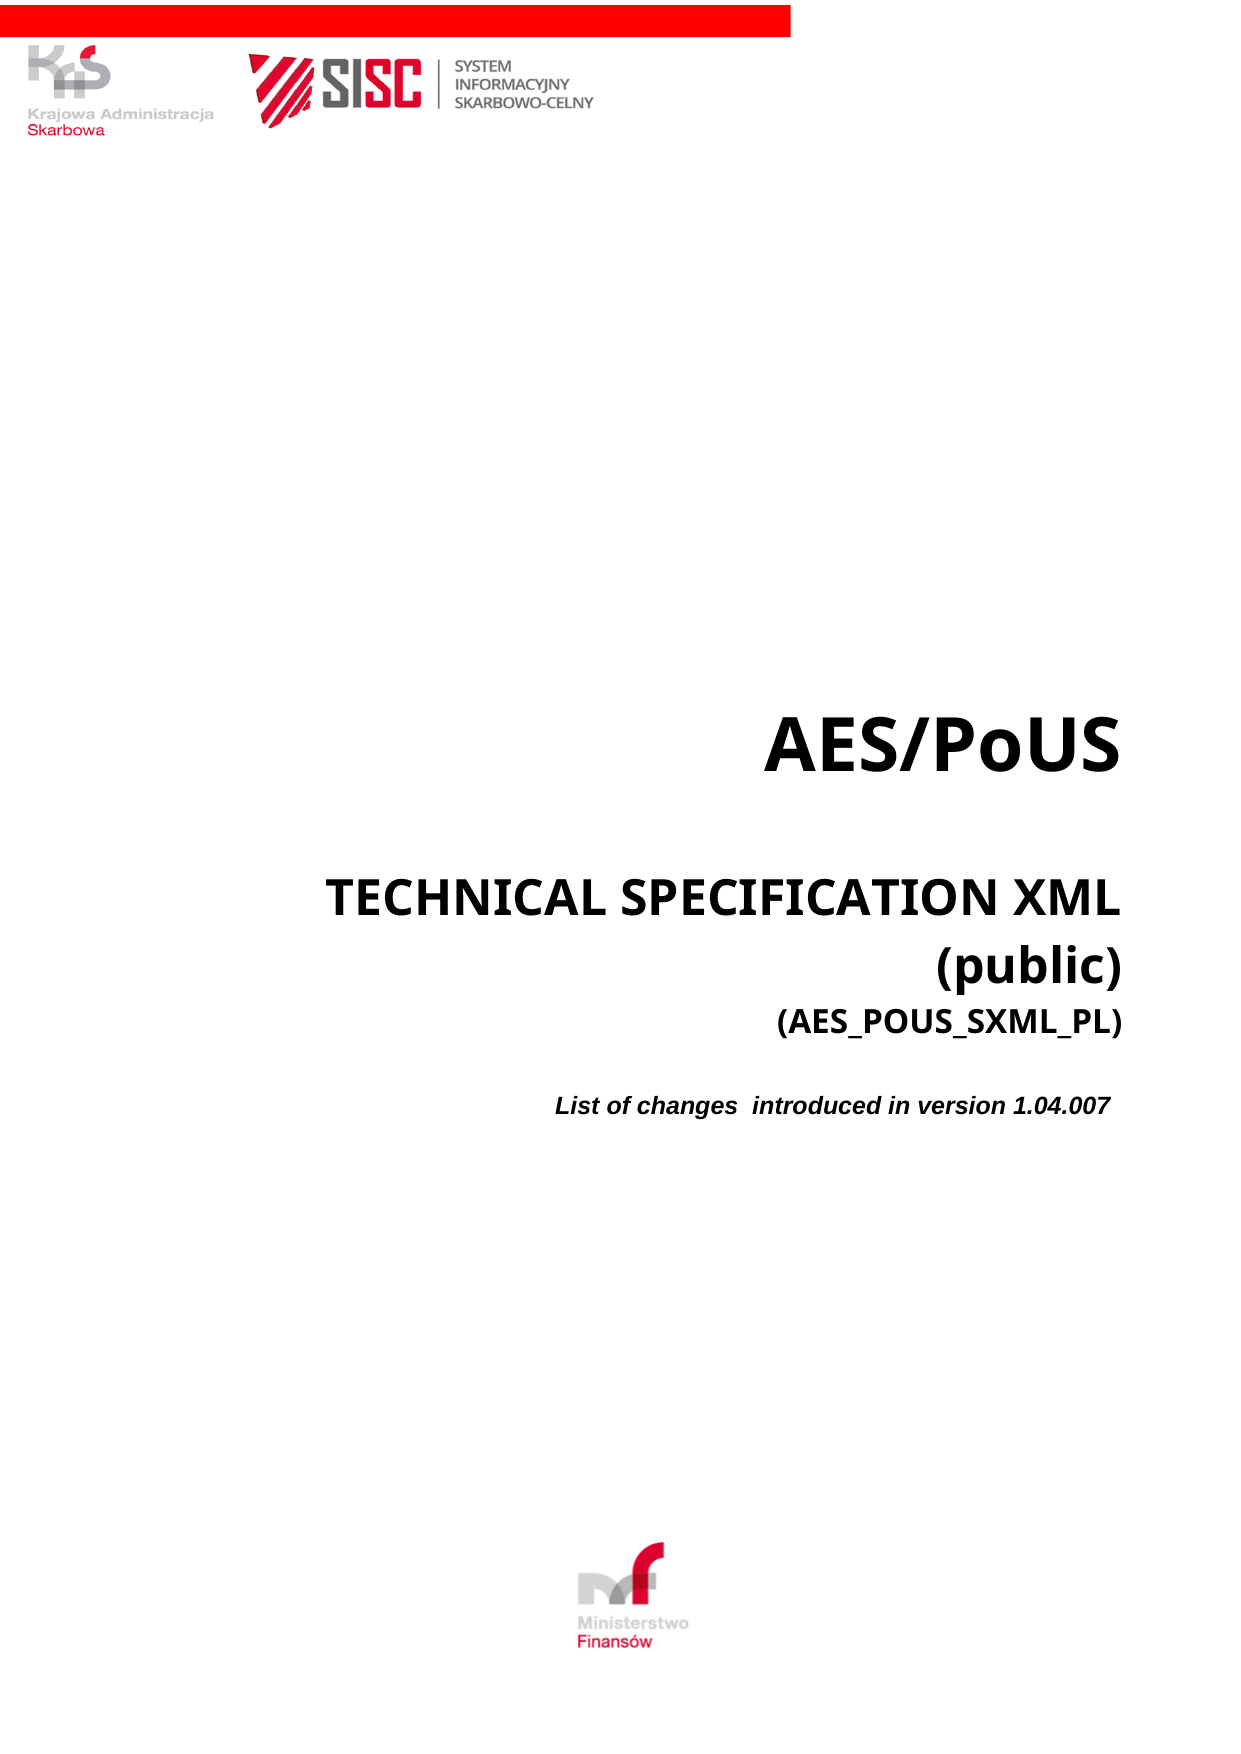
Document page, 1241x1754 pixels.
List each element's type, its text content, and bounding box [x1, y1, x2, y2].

text List of changes introduced in version 1.04.007 [516, 1091, 1113, 1119]
text (AES_POUS_SXML_PL) [148, 998, 1122, 1043]
text AES/PoUS [148, 691, 1122, 793]
text TECHNICAL SPECIFICATION XML (public) [148, 862, 1122, 998]
picture [565, 1538, 705, 1661]
picture [246, 50, 597, 131]
picture [26, 43, 216, 138]
